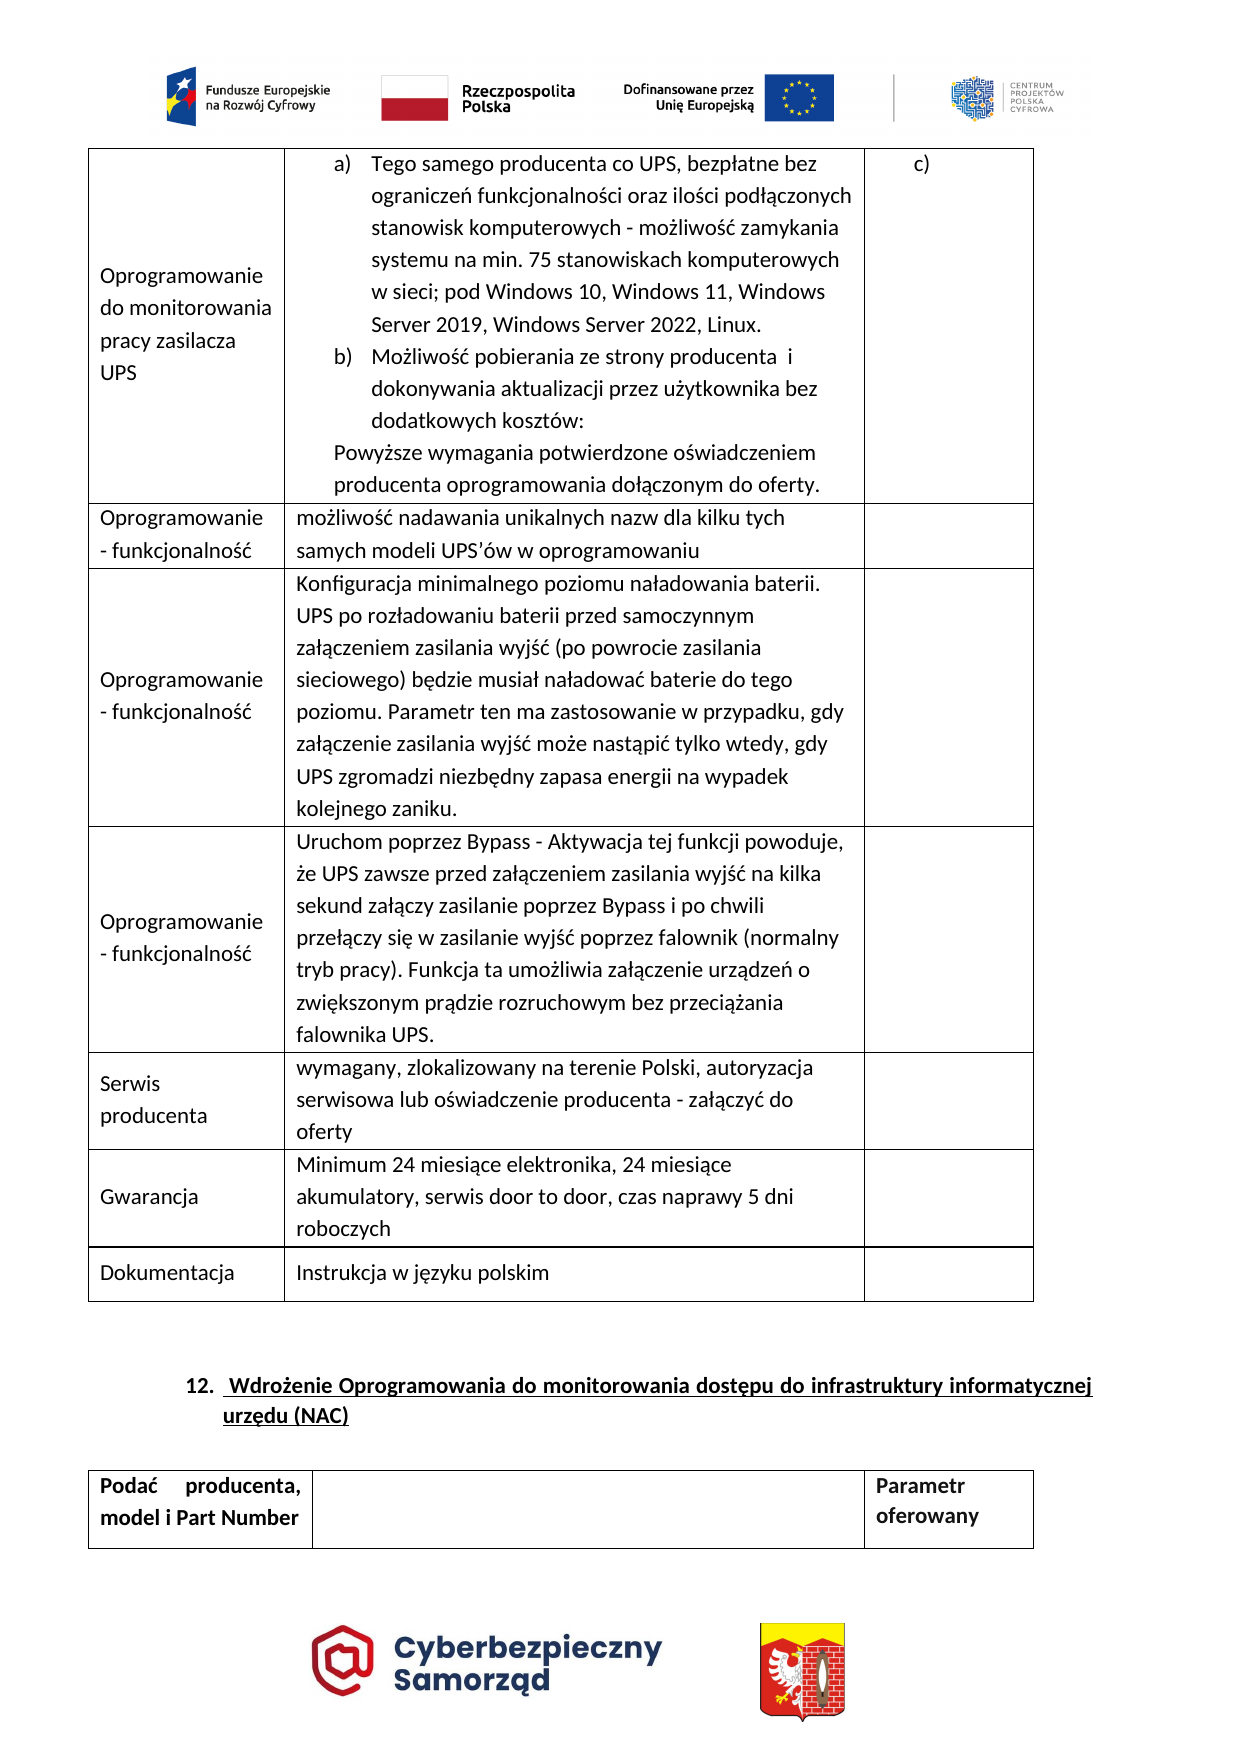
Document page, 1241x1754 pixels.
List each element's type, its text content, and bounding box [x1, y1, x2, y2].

table_cell Oprogramowanie - funkcjonalność [89, 827, 284, 1052]
table_cell Dokumentacja [89, 1248, 284, 1301]
table_cell [865, 827, 1033, 1052]
table_header Parametr oferowany Tak/Nie [865, 1471, 1033, 1548]
table_cell [865, 1248, 1033, 1301]
table_cell [865, 504, 1033, 568]
picture [147, 47, 1093, 146]
table_cell możliwość nadawania unikalnych nazw dla kilku tych samych modeli UPS’ów w oprogramowaniu [285, 504, 864, 568]
table_cell Oprogramowanie - funkcjonalność [89, 504, 284, 568]
table_cell [865, 1150, 1033, 1246]
table_header Podać producenta, model i Part Number [89, 1471, 312, 1548]
table_cell Oprogramowanie do monitorowania pracy zasilacza UPS [89, 149, 284, 502]
table_cell Gwarancja [89, 1150, 284, 1246]
table_cell Instrukcja w języku polskim [285, 1248, 864, 1301]
list Wdrożenie Oprogramowania do monitorowania dostępu do infrastruktury informatycznej urzędu (NAC) [185, 1371, 1093, 1429]
picture [308, 1623, 667, 1705]
table_cell [865, 149, 1033, 502]
table_cell wymagany, zlokalizowany na terenie Polski, autoryzacja serwisowa lub oświadczenie producenta - załączyć do oferty [285, 1053, 864, 1149]
table_cell Oprogramowanie - funkcjonalność [89, 569, 284, 826]
table_cell Minimum 24 miesiące elektronika, 24 miesiące akumulatory, serwis door to door, czas naprawy 5 dni roboczych [285, 1150, 864, 1246]
table_header [313, 1471, 864, 1548]
table_cell Konfiguracja minimalnego poziomu naładowania baterii. UPS po rozładowaniu baterii przed samoczynnym załączeniem zasilania wyjść (po powrocie zasilania sieciowego) będzie musiał naładować baterie do tego poziomu. Parametr ten ma zastosowanie w przypadku, gdy załączenie zasilania wyjść może nastąpić tylko wtedy, gdy UPS zgromadzi niezbędny zapasa energii na wypadek kolejnego zaniku. [285, 569, 864, 826]
table_cell Tego samego producenta co UPS, bezpłatne bez ograniczeń funkcjonalności oraz ilości podłączonych stanowisk komputerowych - możliwość zamykania systemu na min. 75 stanowiskach komputerowych w sieci; pod Windows 10, Windows 11, Windows Server 2019, Windows Server 2022, Linux. Możliwość pobierania ze strony producenta i dokonywania aktualizacji przez użytkownika bez dodatkowych kosztów: Powyższe wymagania potwierdzone oświadczeniem producenta oprogramowania dołączonym do oferty. [285, 149, 864, 502]
table_cell Serwis producenta [89, 1053, 284, 1149]
table_cell [865, 569, 1033, 826]
table_cell [865, 1053, 1033, 1149]
picture [760, 1623, 845, 1722]
table_cell Uruchom poprzez Bypass - Aktywacja tej funkcji powoduje, że UPS zawsze przed załączeniem zasilania wyjść na kilka sekund załączy zasilanie poprzez Bypass i po chwili przełączy się w zasilanie wyjść poprzez falownik (normalny tryb pracy). Funkcja ta umożliwia załączenie urządzeń o zwiększonym prądzie rozruchowym bez przeciążania falownika UPS. [285, 827, 864, 1052]
